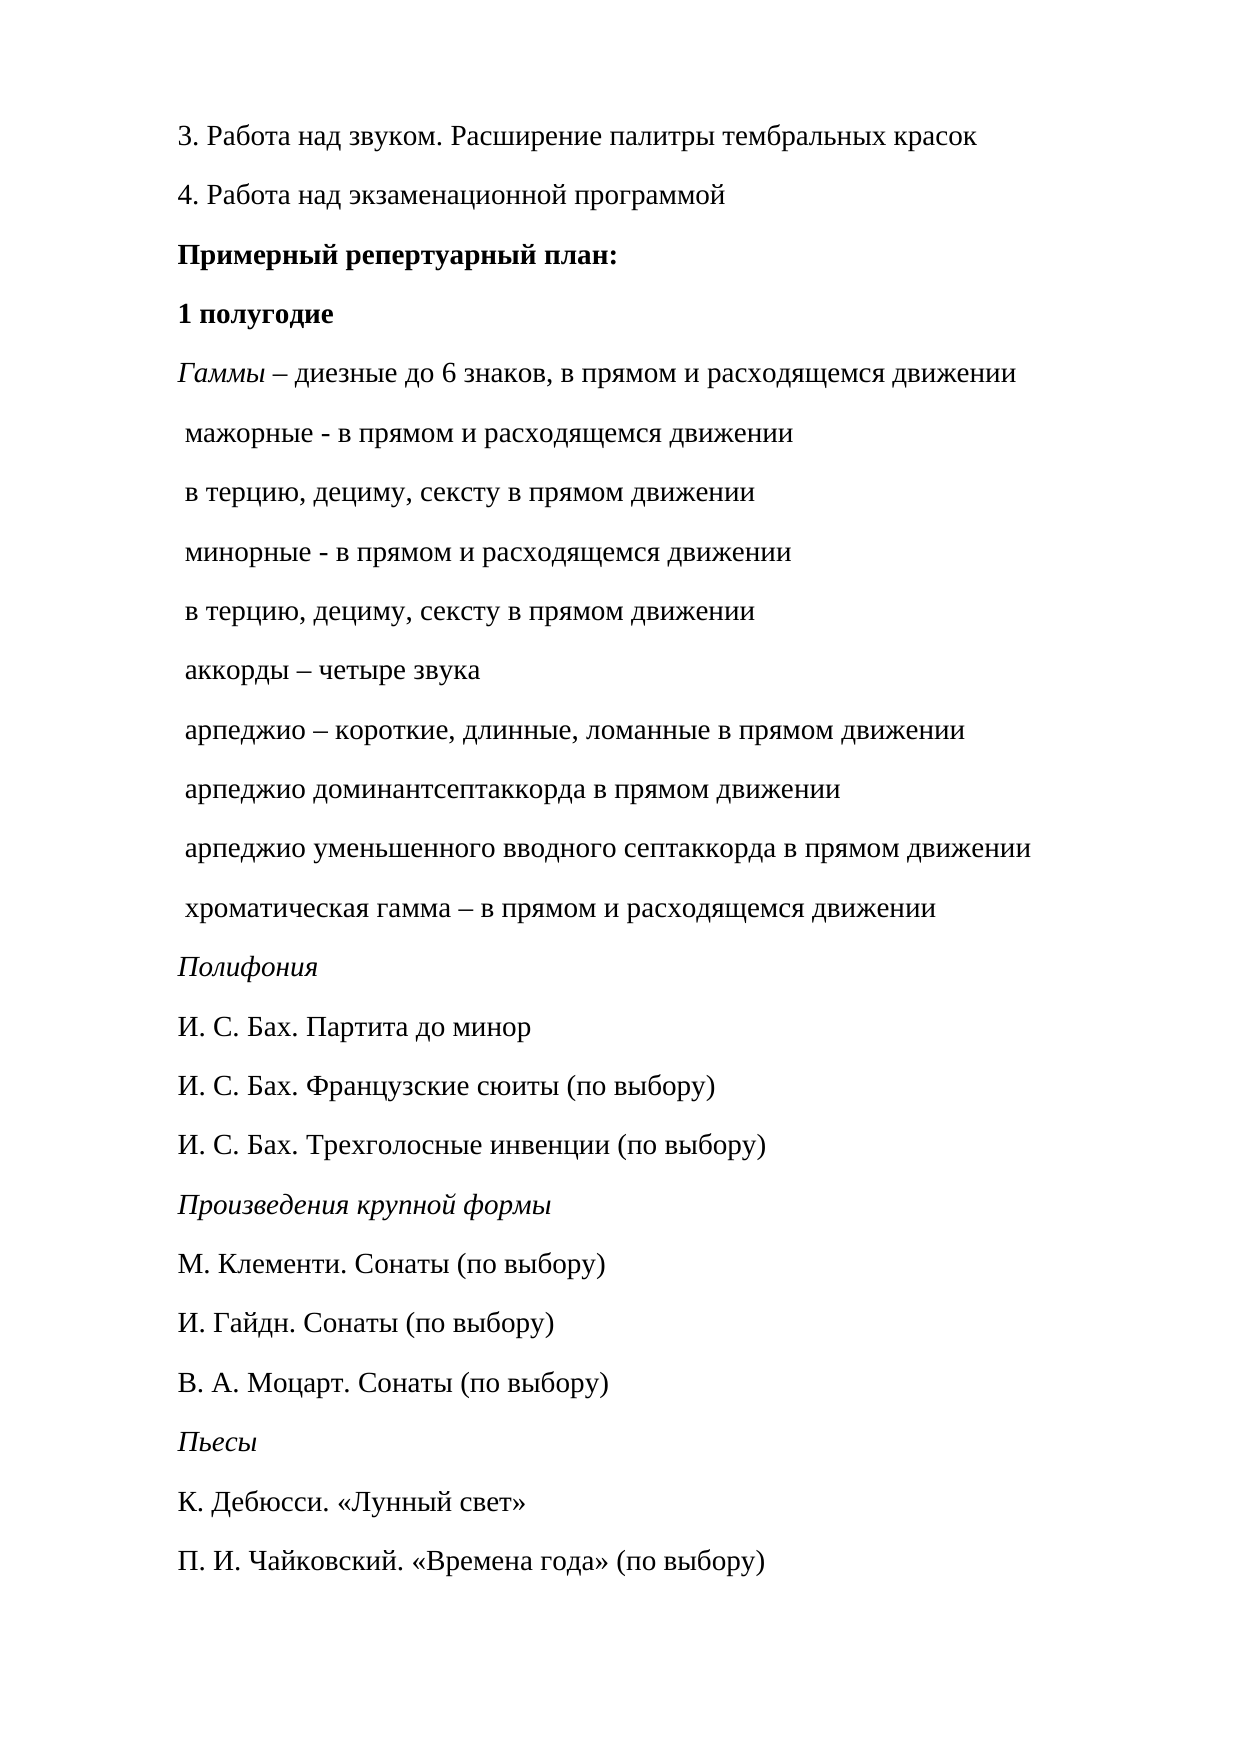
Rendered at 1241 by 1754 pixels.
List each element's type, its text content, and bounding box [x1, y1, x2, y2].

text И. С. Бах. Французские сюиты (по выбору) [177, 1068, 1152, 1102]
text В. А. Моцарт. Сонаты (по выбору) [177, 1365, 1152, 1398]
text арпеджио – короткие, длинные, ломанные в прямом движении [177, 712, 1152, 745]
text мажорные - в прямом и расходящемся движении [177, 415, 1152, 448]
text арпеджио доминантсептаккорда в прямом движении [177, 771, 1152, 805]
text М. Клементи. Сонаты (по выбору) [177, 1246, 1152, 1280]
text в терцию, дециму, сексту в прямом движении [177, 593, 1152, 627]
text Произведения крупной формы [177, 1187, 1152, 1220]
text 4. Работа над экзаменационной программой [177, 177, 1152, 211]
text в терцию, дециму, сексту в прямом движении [177, 474, 1152, 508]
text минорные - в прямом и расходящемся движении [177, 534, 1152, 567]
text Полифония [177, 949, 1152, 983]
text аккорды – четыре звука [177, 652, 1152, 686]
text И. С. Бах. Партита до минор [177, 1009, 1152, 1042]
text Примерный репертуарный план: [177, 237, 1152, 270]
text Пьесы [177, 1424, 1152, 1458]
text арпеджио уменьшенного вводного септаккорда в прямом движении [177, 831, 1152, 864]
text хроматическая гамма – в прямом и расходящемся движении [177, 890, 1152, 923]
text И. С. Бах. Трехголосные инвенции (по выбору) [177, 1127, 1152, 1161]
text И. Гайдн. Сонаты (по выбору) [177, 1306, 1152, 1339]
text Гаммы – диезные до 6 знаков, в прямом и расходящемся движении [177, 356, 1152, 389]
text 3. Работа над звуком. Расширение палитры тембральных красок [177, 118, 1152, 152]
text 1 полугодие [177, 296, 1152, 330]
text К. Дебюсси. «Лунный свет» [177, 1484, 1152, 1517]
text П. И. Чайковский. «Времена года» (по выбору) [177, 1543, 1152, 1577]
